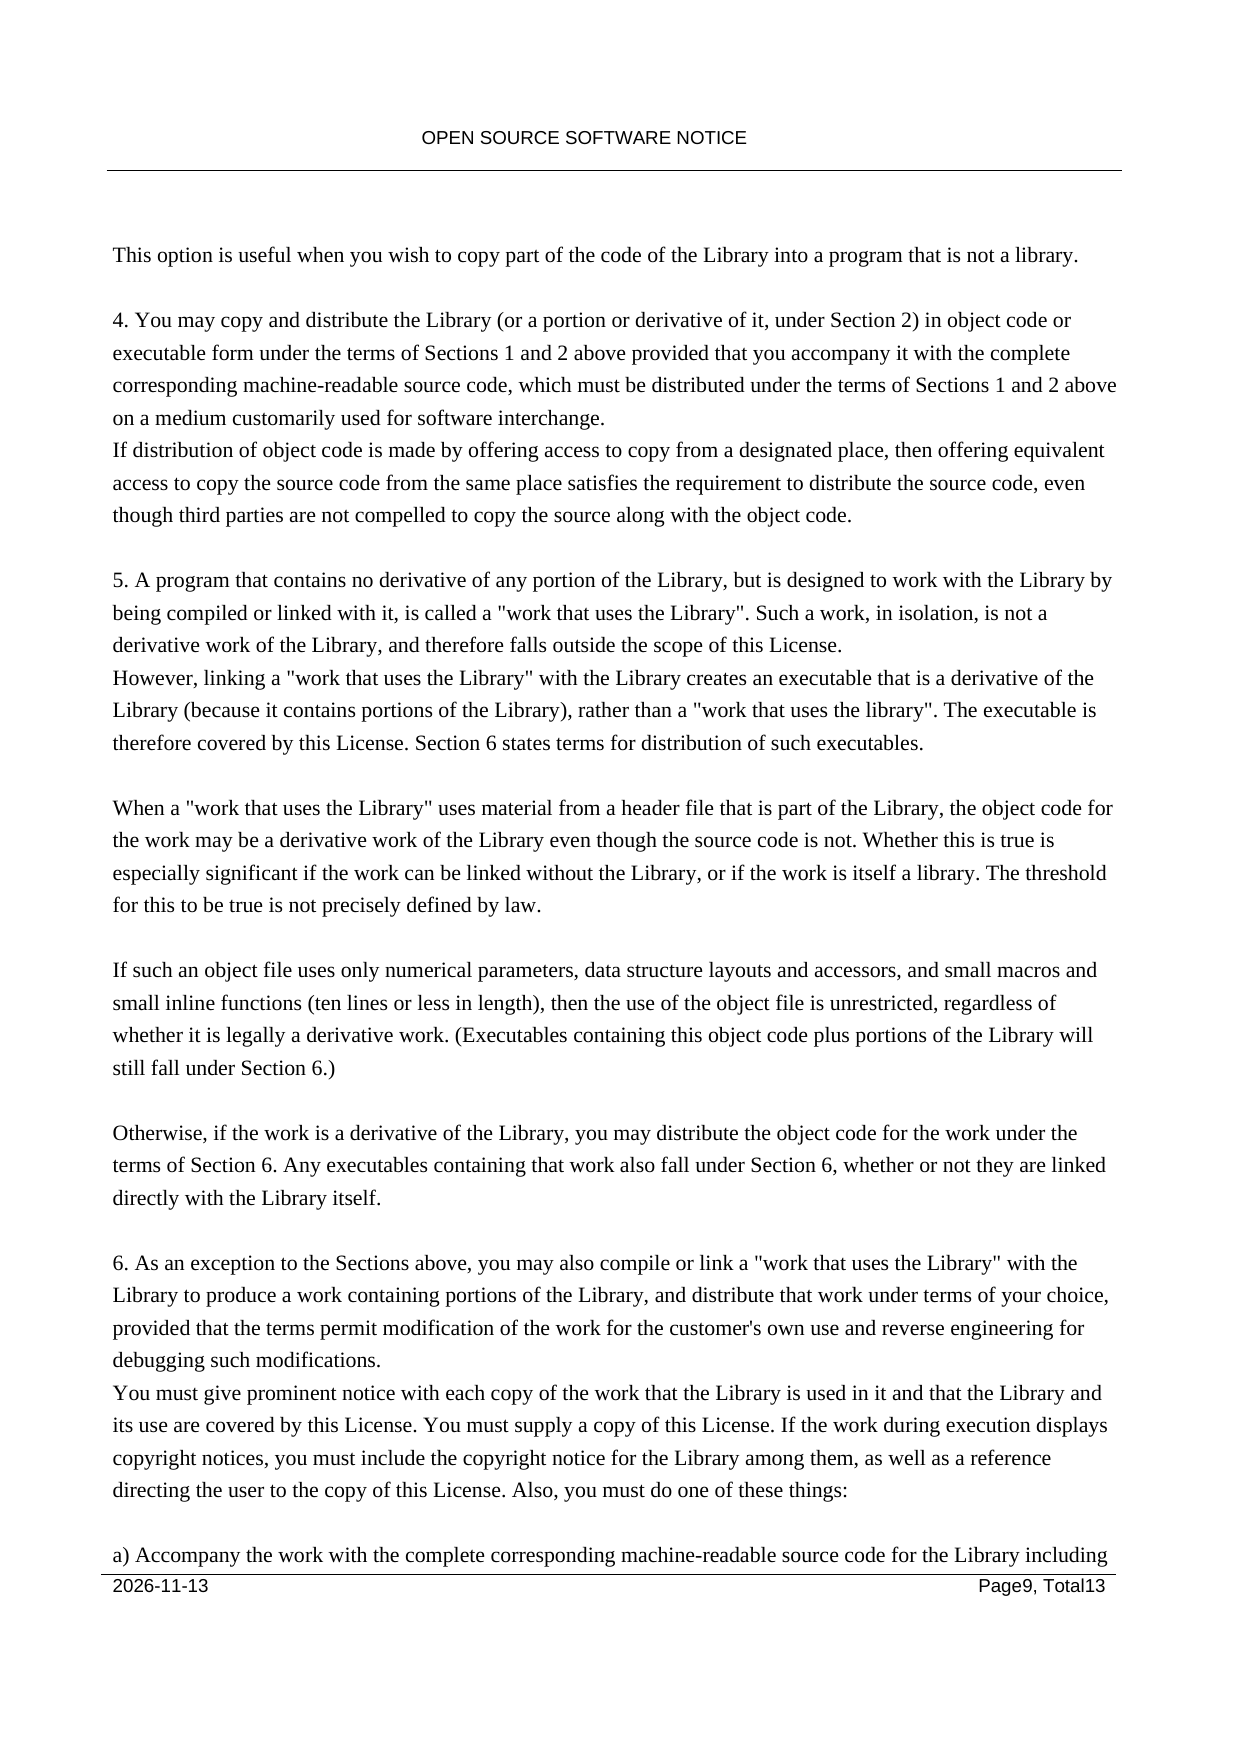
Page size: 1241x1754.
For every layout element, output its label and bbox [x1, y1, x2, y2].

text [112, 206, 1128, 1571]
